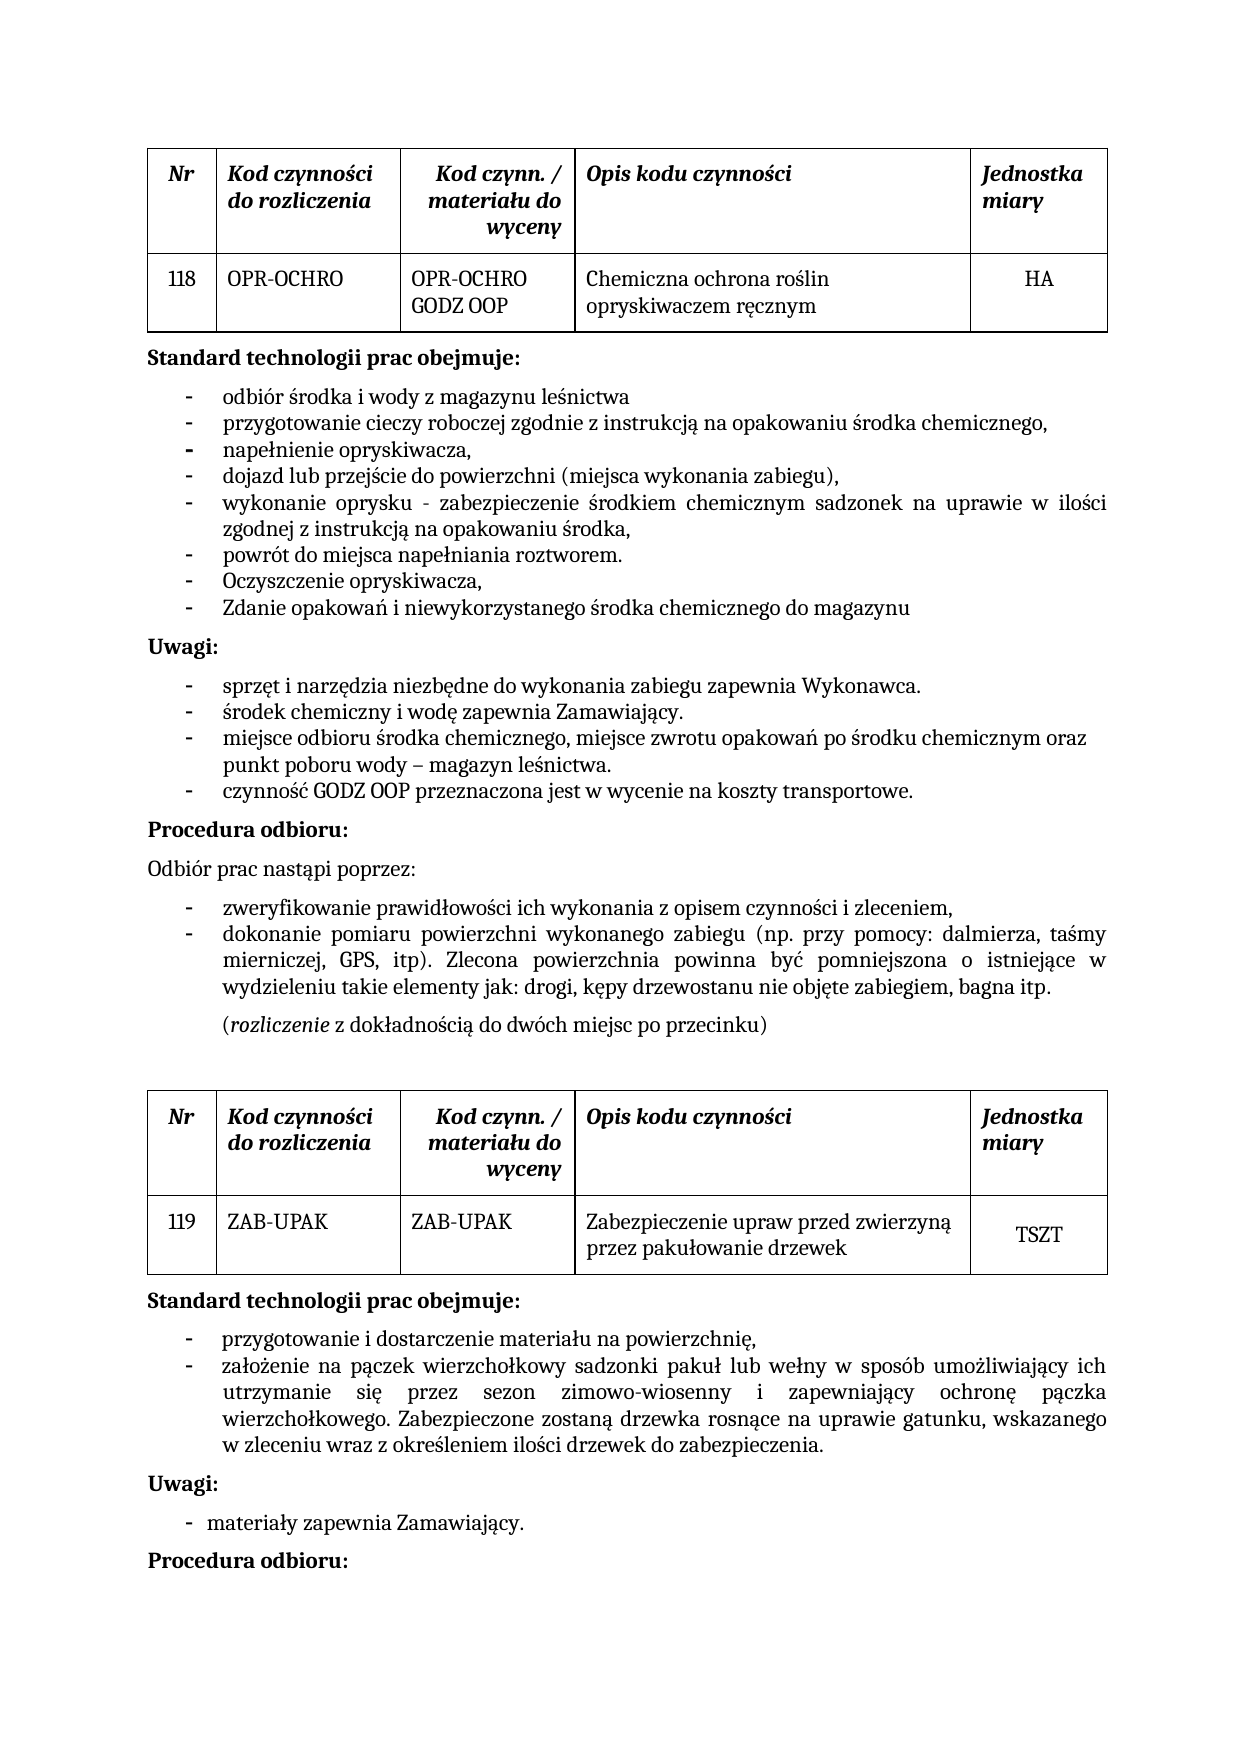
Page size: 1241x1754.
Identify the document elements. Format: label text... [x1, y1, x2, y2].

list przygotowanie cieczy roboczej zgodnie z instrukcją na opakowaniu środka chemicznego, [185, 410, 1107, 437]
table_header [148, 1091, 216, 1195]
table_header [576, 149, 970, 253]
text Uwagi: [148, 633, 1107, 660]
text Procedura odbioru: [148, 1548, 1107, 1574]
list środek chemiczny i wodę zapewnia Zamawiający. [185, 699, 1107, 725]
list napełnienie opryskiwacza, [185, 437, 1107, 463]
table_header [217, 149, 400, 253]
list dokonanie pomiaru powierzchni wykonanego zabiegu (np. przy pomocy: dalmierza, taśmy mierniczej, GPS, itp). Zlecona powierzchnia powinna być pomniejszona o istniejące w wydzieleniu takie elementy jak: drogi, kępy drzewostanu nie objęte zabiegiem, bagna itp. [185, 921, 1107, 1000]
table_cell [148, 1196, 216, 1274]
list odbiór środka i wody z magazynu leśnictwa [185, 384, 1107, 410]
list wykonanie oprysku - zabezpieczenie środkiem chemicznym sadzonek na uprawie w ilości zgodnej z instrukcją na opakowaniu środka, [185, 489, 1107, 542]
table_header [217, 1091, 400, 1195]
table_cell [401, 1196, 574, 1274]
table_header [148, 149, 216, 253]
list zweryfikowanie prawidłowości ich wykonania z opisem czynności i zleceniem, [185, 894, 1107, 921]
text (rozliczenie z dokładnością do dwóch miejsc po przecinku) [148, 1012, 1107, 1039]
list założenie na pączek wierzchołkowy sadzonki pakuł lub wełny w sposób umożliwiający ich utrzymanie się przez sezon zimowo-wiosenny i zapewniający ochronę pączka wierzchołkowego. Zabezpieczone zostaną drzewka rosnące na uprawie gatunku, wskazanego w zleceniu wraz z określeniem ilości drzewek do zabezpieczenia. [185, 1353, 1107, 1458]
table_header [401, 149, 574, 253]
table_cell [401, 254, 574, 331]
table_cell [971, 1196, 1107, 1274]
text Uwagi: [148, 1471, 1107, 1497]
list materiały zapewnia Zamawiający. [185, 1509, 1107, 1536]
list dojazd lub przejście do powierzchni (miejsca wykonania zabiegu), [185, 463, 1107, 489]
list powrót do miejsca napełniania roztworem. [185, 542, 1107, 568]
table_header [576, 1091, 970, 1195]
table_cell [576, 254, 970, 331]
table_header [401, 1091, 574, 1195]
text Odbiór prac nastąpi poprzez: [148, 856, 1107, 882]
text Standard technologii prac obejmuje: [148, 345, 1107, 371]
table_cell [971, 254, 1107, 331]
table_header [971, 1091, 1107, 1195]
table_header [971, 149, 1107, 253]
text Standard technologii prac obejmuje: [148, 1287, 1107, 1314]
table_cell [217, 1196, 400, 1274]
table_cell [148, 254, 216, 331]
list czynność GODZ OOP przeznaczona jest w wycenie na koszty transportowe. [185, 778, 1107, 804]
text Procedura odbioru: [148, 817, 1107, 843]
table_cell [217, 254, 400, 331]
list sprzęt i narzędzia niezbędne do wykonania zabiegu zapewnia Wykonawca. [185, 672, 1107, 699]
list Zdanie opakowań i niewykorzystanego środka chemicznego do magazynu [185, 595, 1107, 621]
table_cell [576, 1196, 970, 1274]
list miejsce odbioru środka chemicznego, miejsce zwrotu opakowań po środku chemicznym oraz punkt poboru wody – magazyn leśnictwa. [185, 725, 1107, 778]
list przygotowanie i dostarczenie materiału na powierzchnię, [185, 1326, 1107, 1353]
list Oczyszczenie opryskiwacza, [185, 568, 1107, 595]
